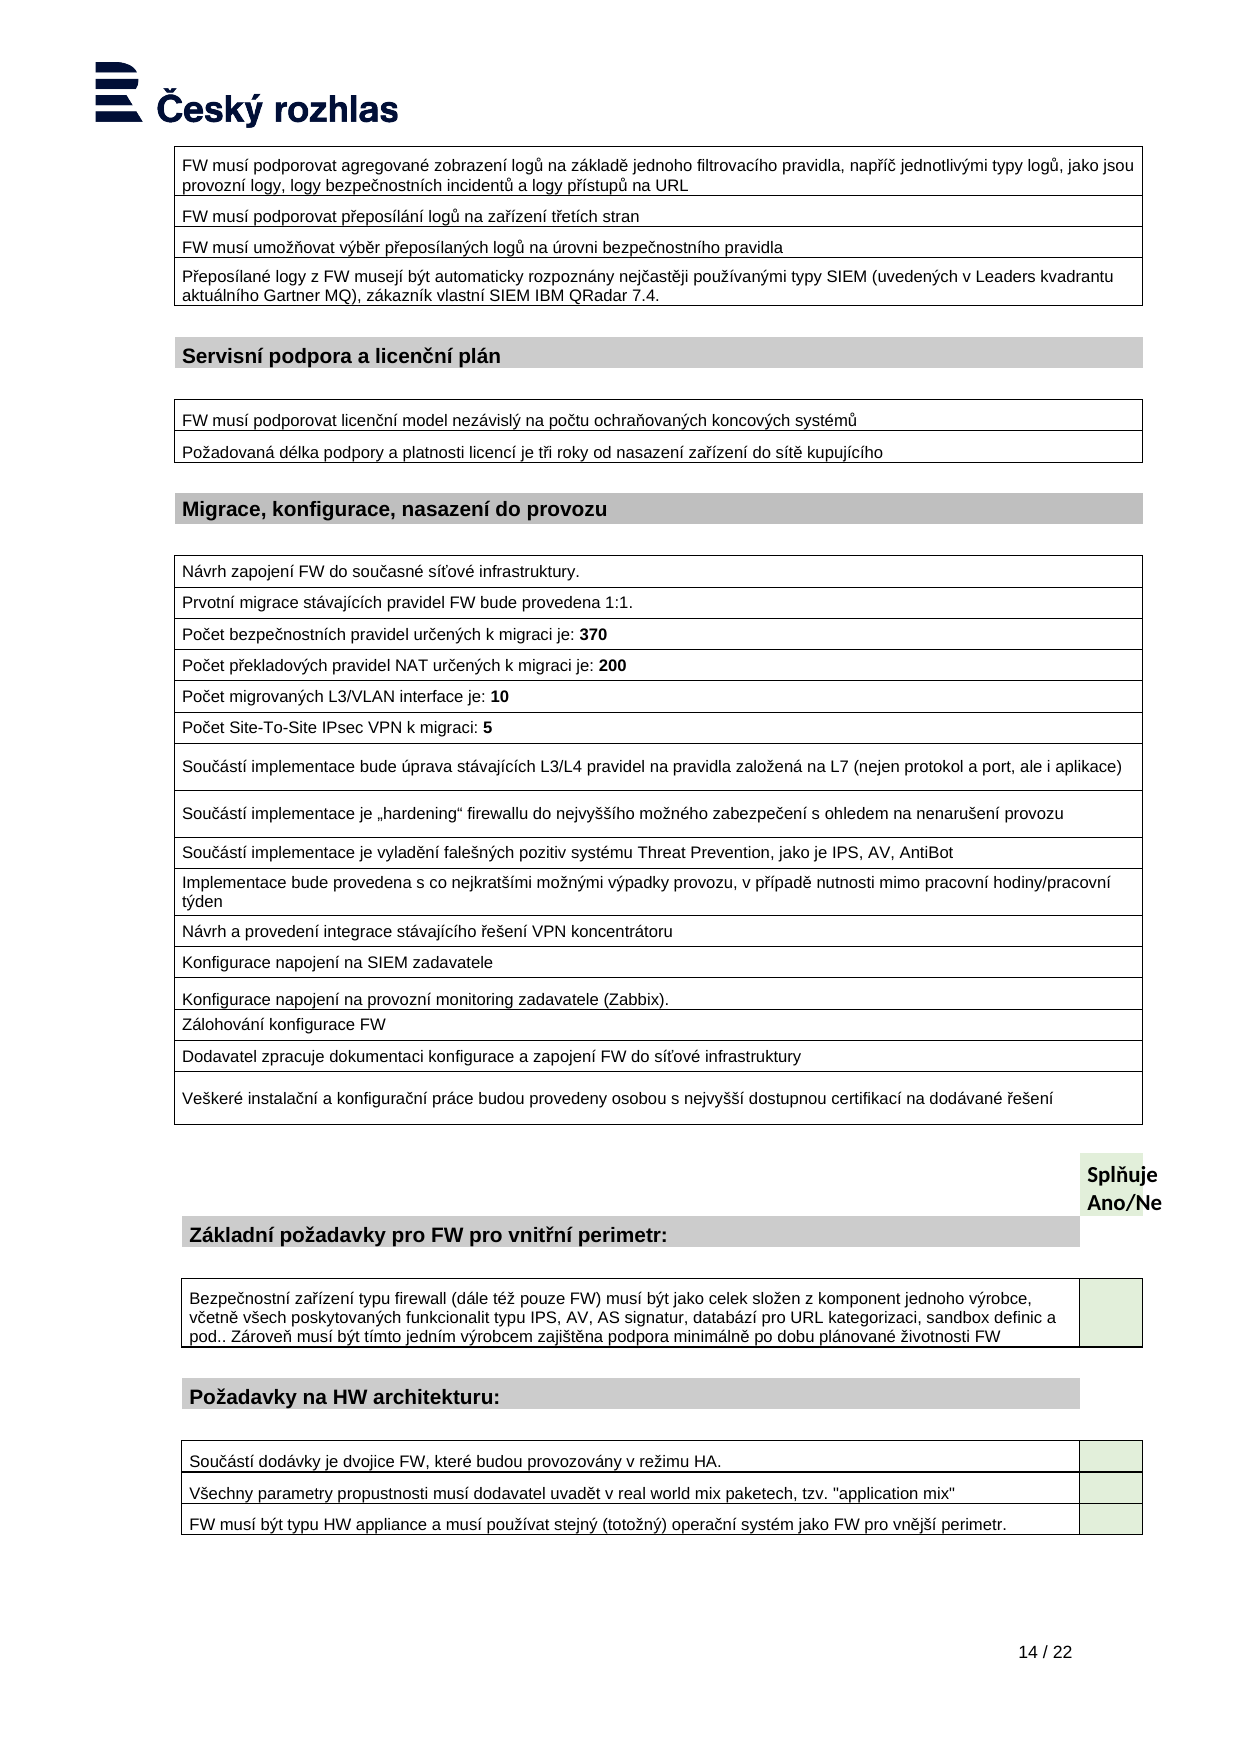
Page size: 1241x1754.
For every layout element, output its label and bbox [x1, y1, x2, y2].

picture [95, 62, 398, 128]
table_header [167, 146, 1143, 1535]
